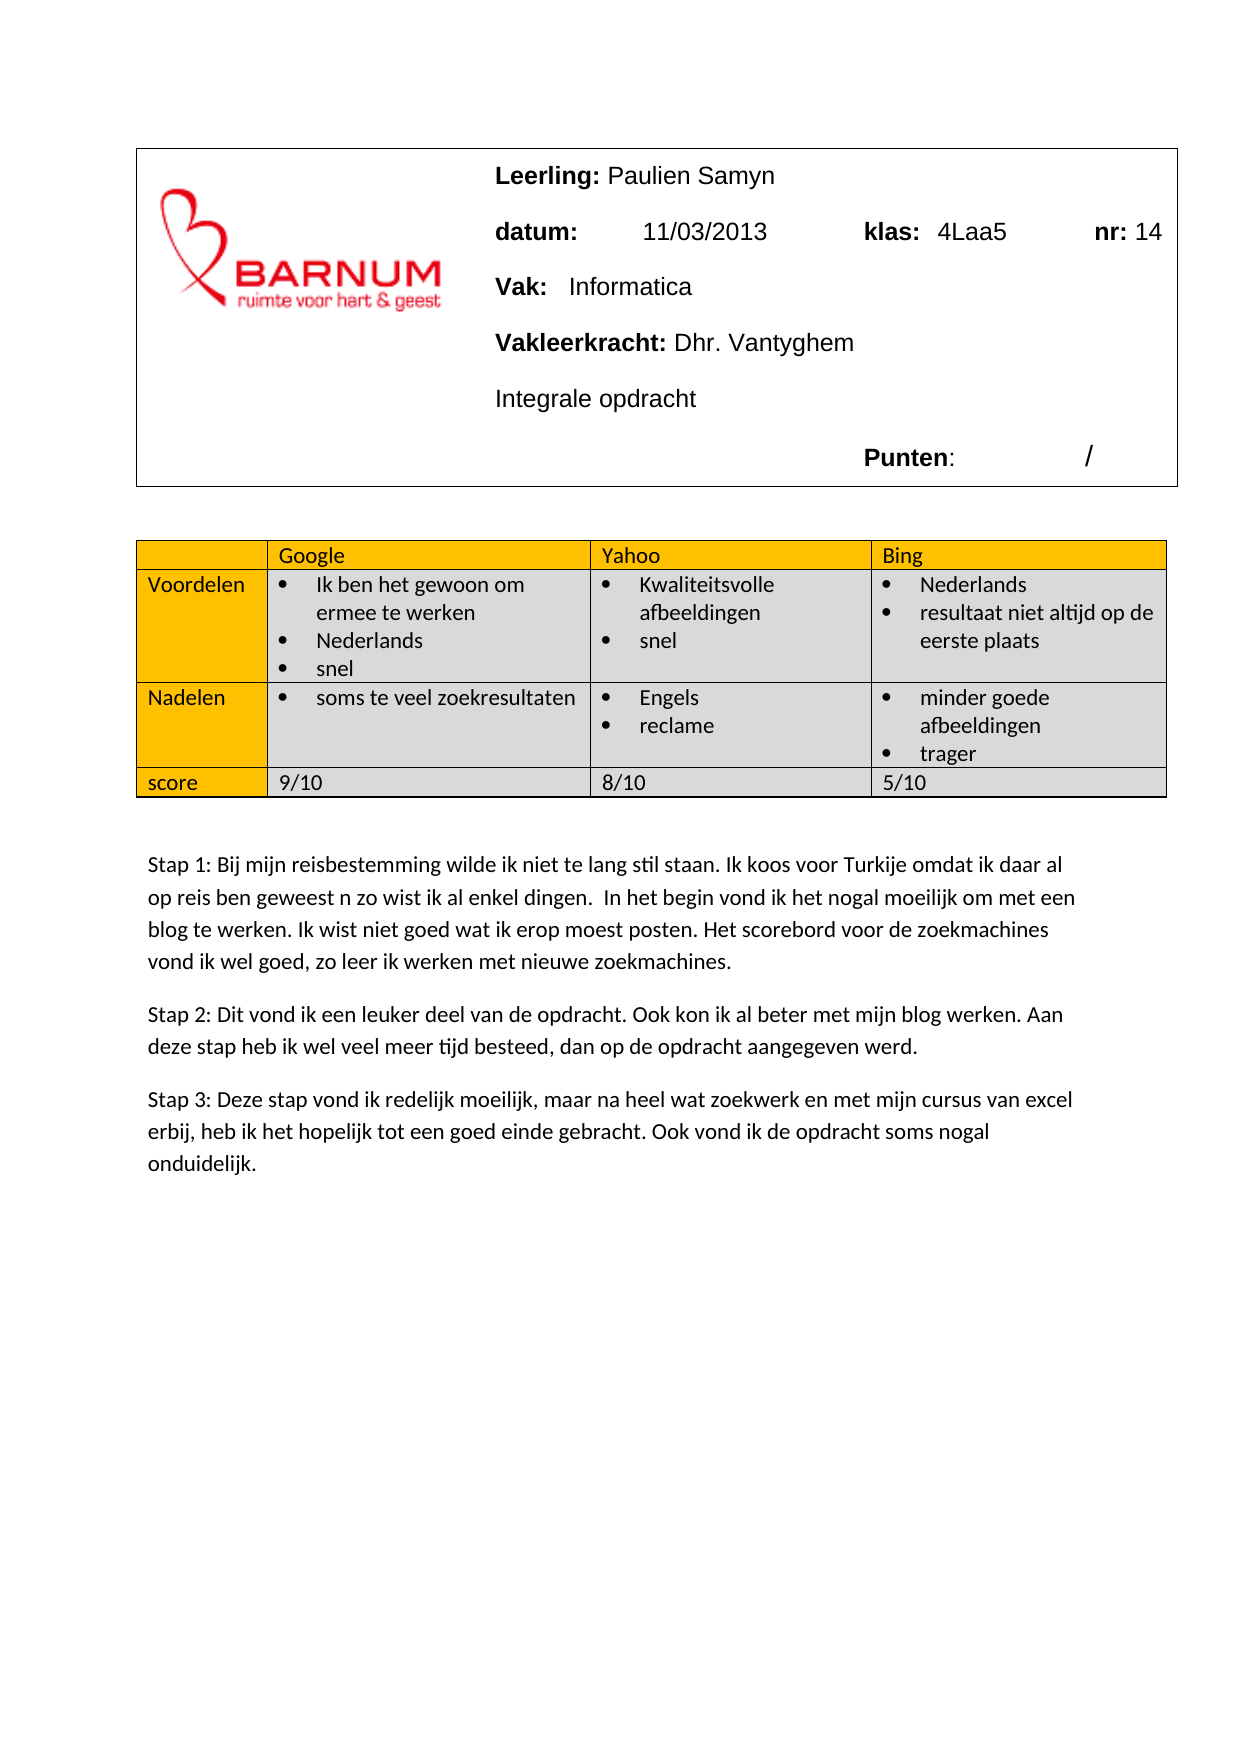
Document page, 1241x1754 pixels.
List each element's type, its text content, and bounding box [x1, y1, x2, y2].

text Stap 1: Bij mijn reisbestemming wilde ik niet te lang stil staan. Ik koos voor Turkije omdat ik daar al op reis ben geweest n zo wist ik al enkel dingen. In het begin vond ik het nogal moeilijk om met een blog te werken. Ik wist niet goed wat ik erop moest posten. Het scorebord voor de zoekmachines vond ik wel goed, zo leer ik werken met nieuwe zoekmachines. [148, 850, 1093, 975]
table_cell minder goede afbeeldingen trager [872, 683, 1166, 767]
table_cell soms te veel zoekresultaten [268, 683, 590, 767]
table_cell Voordelen [137, 570, 267, 682]
table_header Yahoo [591, 541, 871, 569]
table_cell Ik ben het gewoon om ermee te werken Nederlands snel [268, 570, 590, 682]
picture [159, 184, 460, 333]
text Stap 3: Deze stap vond ik redelijk moeilijk, maar na heel wat zoekwerk en met mijn cursus van excel erbij, heb ik het hopelijk tot een goed einde gebracht. Ook vond ik de opdracht soms nogal onduidelijk. [148, 1085, 1093, 1178]
table_cell Engels reclame [591, 683, 871, 767]
table_header Google [268, 541, 590, 569]
table_cell Kwaliteitsvolle afbeeldingen snel [591, 570, 871, 682]
table_header Bing [872, 541, 1166, 569]
table_header [137, 149, 483, 486]
table_header [137, 541, 267, 569]
table_header Leerling: Paulien Samyn datum: 11/03/2013 klas: 4Laa5 nr: 14 Vak: Informatica Vakleerkracht: Dhr. Vantyghem Integrale opdracht Punten: / [484, 149, 1177, 486]
table_cell 5/10 [872, 768, 1166, 796]
table_cell 9/10 [268, 768, 590, 796]
table_cell Nederlands resultaat niet altijd op de eerste plaats [872, 570, 1166, 682]
table_cell 8/10 [591, 768, 871, 796]
table_cell Nadelen [137, 683, 267, 767]
table_cell score [137, 768, 267, 796]
text Stap 2: Dit vond ik een leuker deel van de opdracht. Ook kon ik al beter met mijn blog werken. Aan deze stap heb ik wel veel meer tijd besteed, dan op de opdracht aangegeven werd. [148, 1000, 1093, 1060]
